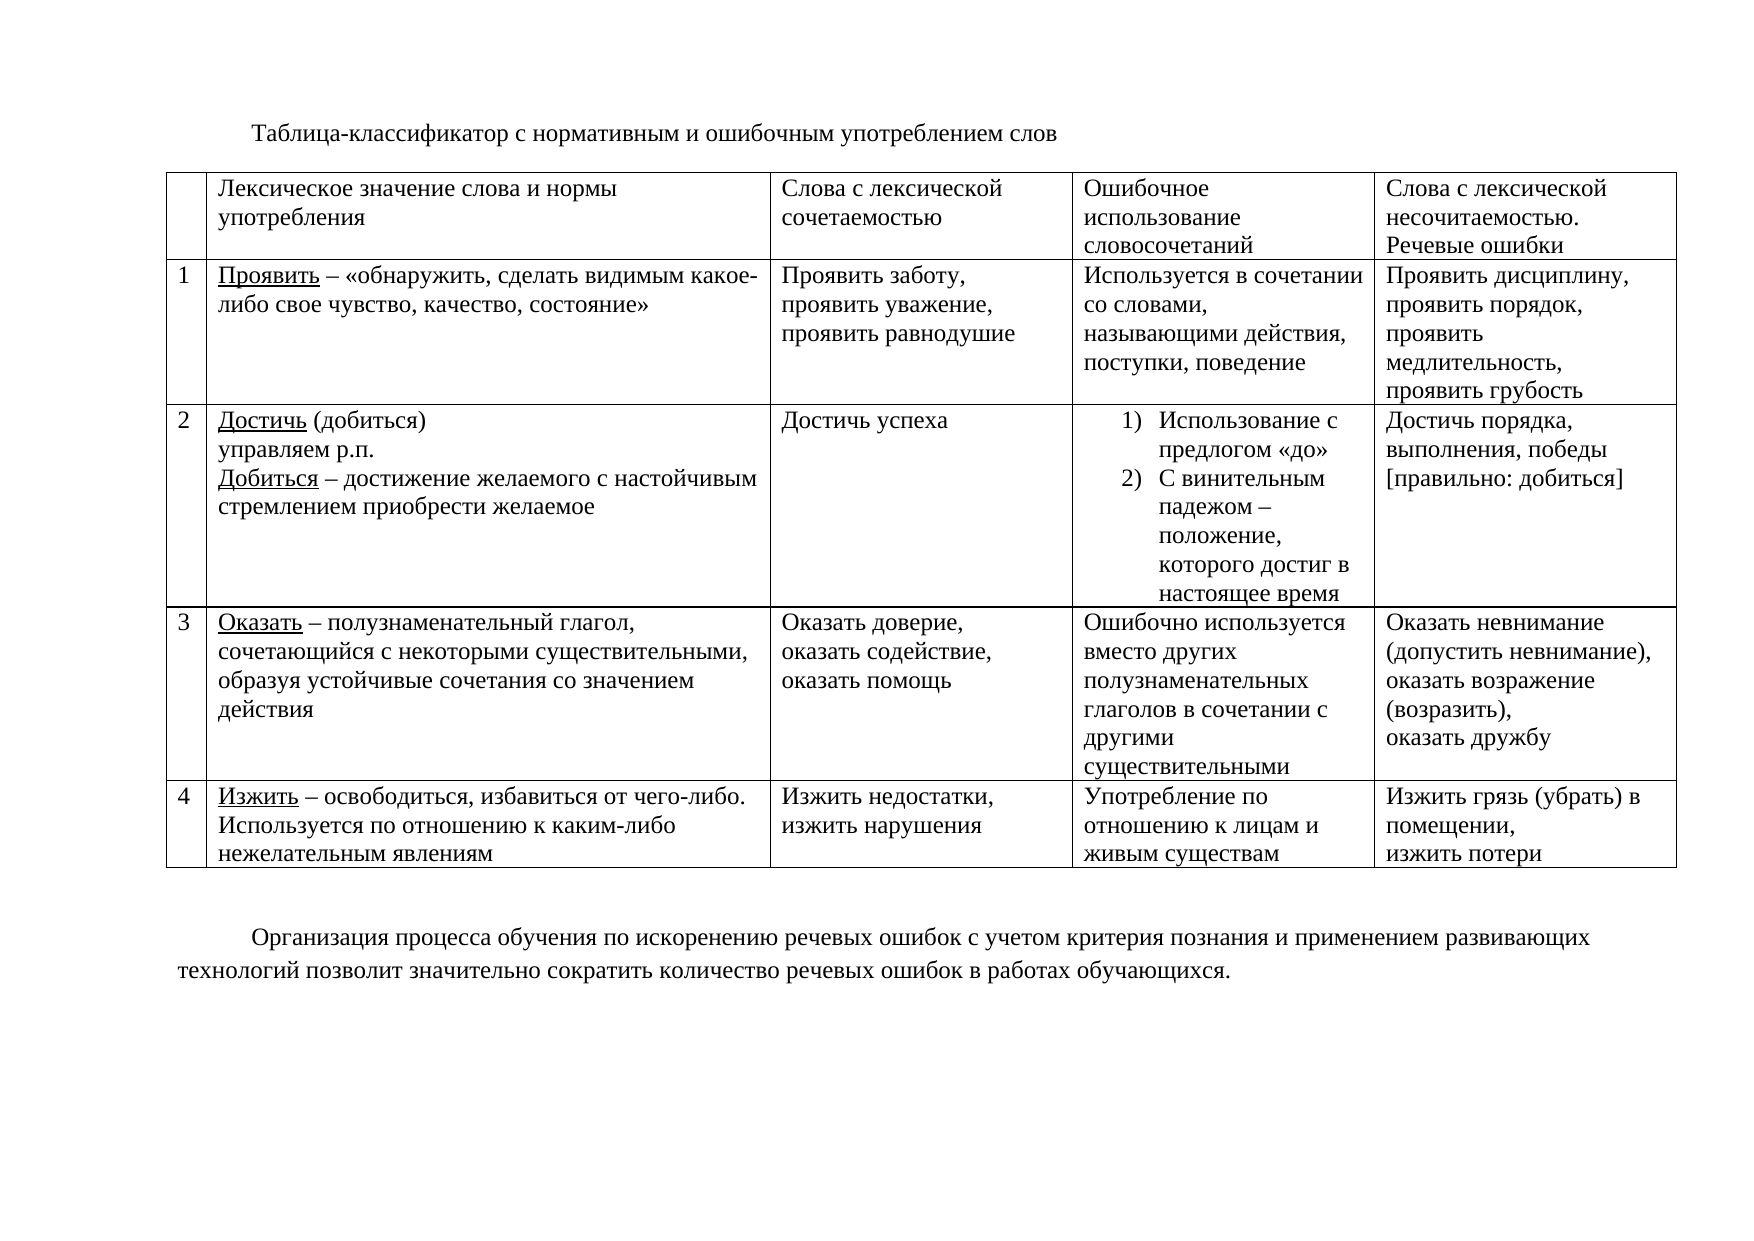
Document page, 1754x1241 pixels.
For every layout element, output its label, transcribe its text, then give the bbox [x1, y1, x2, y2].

table_header Слова с лексической сочетаемостью [771, 173, 1072, 259]
table_cell 4 [167, 781, 206, 867]
table_header [167, 173, 206, 259]
text Организация процесса обучения по искоренению речевых ошибок с учетом критерия познания и применением развивающих технологий позволит значительно сократить количество речевых ошибок в работах обучающихся. [177, 922, 1665, 984]
table_cell Изжить грязь (убрать) в помещении, изжить потери [1375, 781, 1676, 867]
table_header Ошибочное использование словосочетаний [1073, 173, 1374, 259]
table_cell Проявить – «обнаружить, сделать видимым какое-либо свое чувство, качество, состояние» [207, 260, 770, 404]
table_cell Проявить заботу, проявить уважение, проявить равнодушие [771, 260, 1072, 404]
table_header Слова с лексической несочитаемостью. Речевые ошибки [1375, 173, 1676, 259]
table_cell Изжить – освободиться, избавиться от чего-либо. Используется по отношению к каким-либо нежелательным явлениям [207, 781, 770, 867]
table_cell Достичь (добиться) управляем р.п. Добиться – достижение желаемого с настойчивым стремлением приобрести желаемое [207, 405, 770, 606]
table_header Лексическое значение слова и нормы употребления [207, 173, 770, 259]
table_cell Оказать невнимание (допустить невнимание), оказать возражение (возразить), оказать дружбу [1375, 608, 1676, 780]
table_cell Достичь порядка, выполнения, победы [правильно: добиться] [1375, 405, 1676, 606]
table_cell Достичь успеха [771, 405, 1072, 606]
table_cell Изжить недостатки, изжить нарушения [771, 781, 1072, 867]
table_cell Оказать – полузнаменательный глагол, сочетающийся с некоторыми существительными, образуя устойчивые сочетания со значением действия [207, 608, 770, 780]
table_cell Употребление по отношению к лицам и живым существам [1073, 781, 1374, 867]
text Таблица-классификатор с нормативным и ошибочным употреблением слов [177, 118, 1665, 147]
table_cell Оказать доверие, оказать содействие, оказать помощь [771, 608, 1072, 780]
table_cell Используется в сочетании со словами, называющими действия, поступки, поведение [1073, 260, 1374, 404]
table_cell Ошибочно используется вместо других полузнаменательных глаголов в сочетании с другими существительными [1073, 608, 1374, 780]
table_cell Использование с предлогом «до» С винительным падежом – положение, которого достиг в настоящее время [1073, 405, 1374, 606]
table_cell 2 [167, 405, 206, 606]
table_cell Проявить дисциплину, проявить порядок, проявить медлительность, проявить грубость [1375, 260, 1676, 404]
table_cell 3 [167, 608, 206, 780]
table_cell 1 [167, 260, 206, 404]
